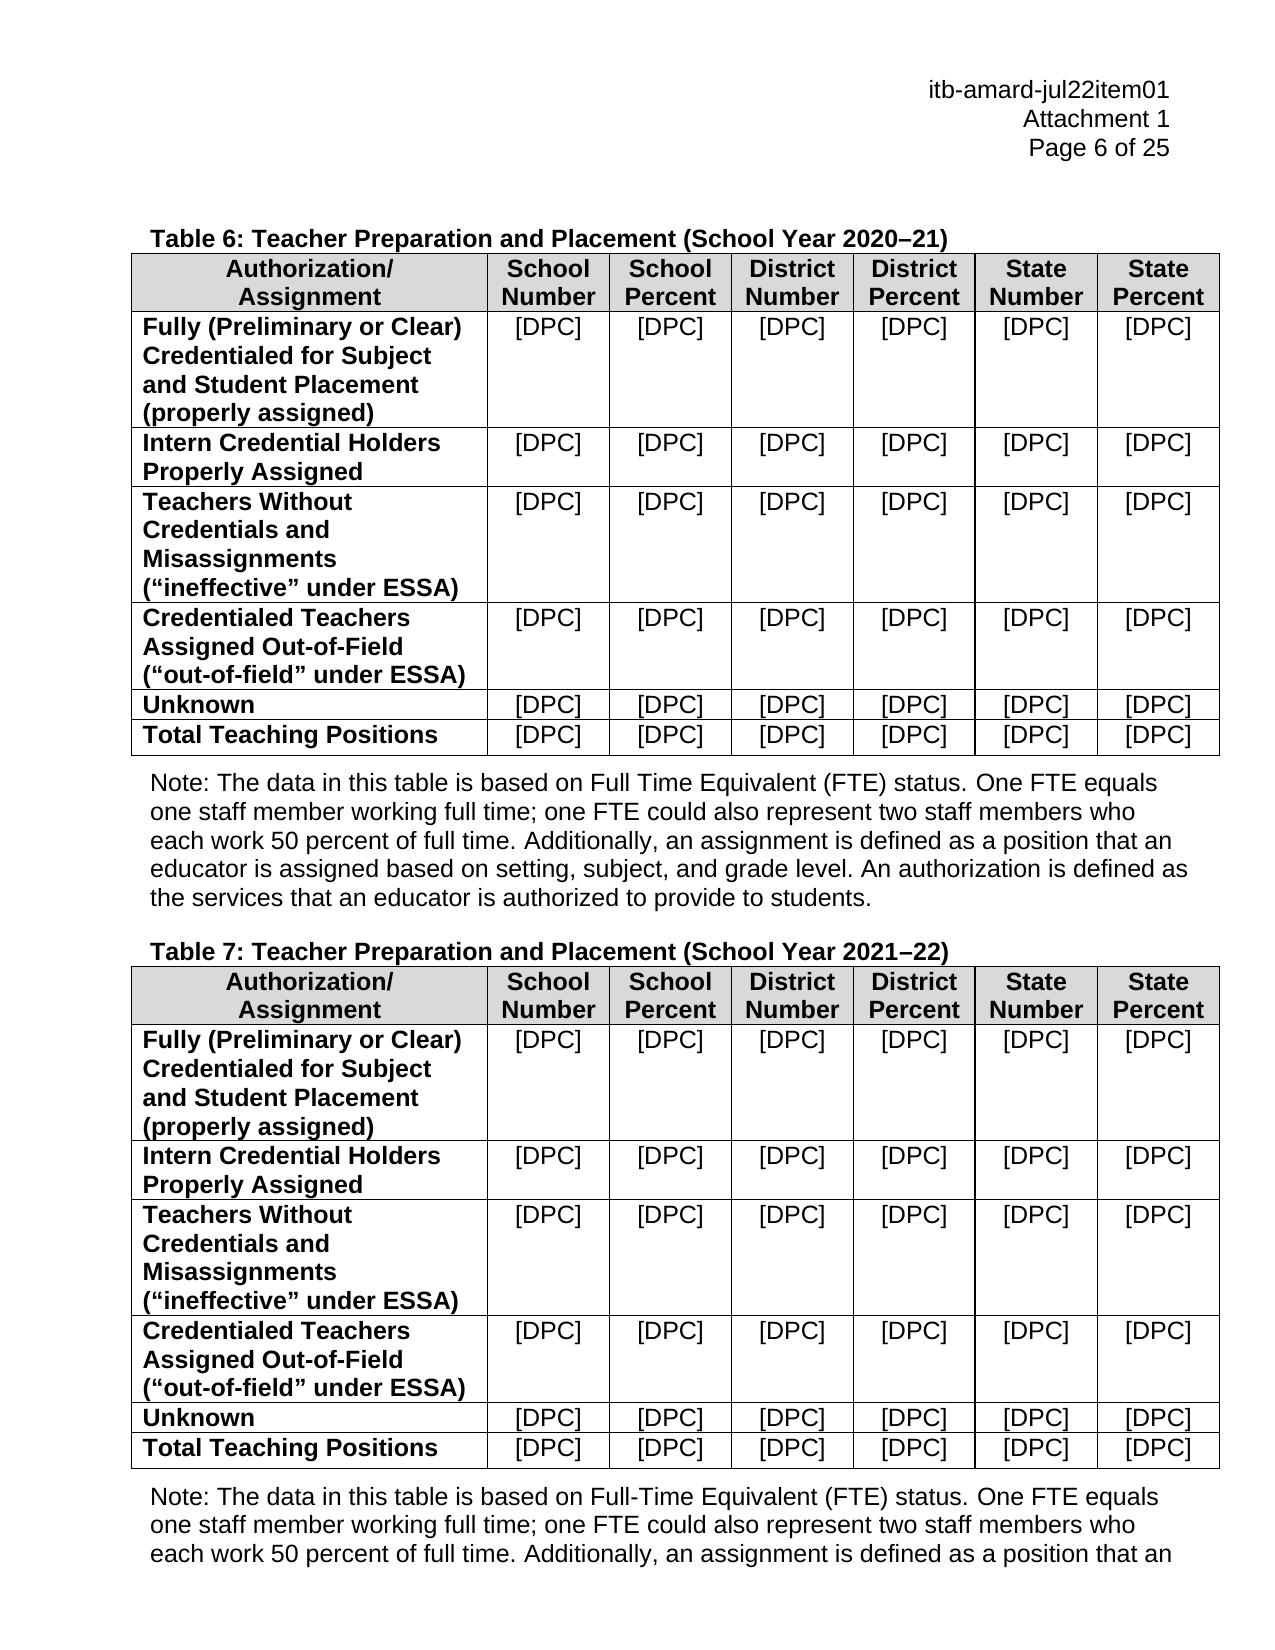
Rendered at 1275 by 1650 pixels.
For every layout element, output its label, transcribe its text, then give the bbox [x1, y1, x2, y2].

table_cell Fully (Preliminary or Clear) Credentialed for Subject and Student Placement (properly assigned) [132, 1025, 487, 1140]
table_header State Percent [1098, 254, 1219, 311]
table_cell [DPC] [854, 603, 974, 689]
table_cell [DPC] [976, 1200, 1097, 1315]
table_cell [DPC] [610, 1025, 731, 1140]
table_header District Number [732, 967, 853, 1024]
table_cell Fully (Preliminary or Clear) Credentialed for Subject and Student Placement (properly assigned) [132, 312, 487, 427]
table_cell [DPC] [854, 1403, 974, 1432]
table_cell [DPC] [488, 1433, 609, 1468]
table_cell [DPC] [854, 1141, 974, 1199]
table_cell [DPC] [854, 1025, 974, 1140]
text Note: The data in this table is based on Full Time Equivalent (FTE) status. One FTE equals one staff member working full time; one FTE could also represent two staff members who each work 50 percent of full time. Additionally, an assignment is defined as a position that an educator is assigned based on setting, subject, and grade level. An authorization is defined as the services that an educator is authorized to provide to students. [150, 768, 1191, 912]
table_cell [DPC] [854, 1200, 974, 1315]
table_cell Total Teaching Positions [132, 1433, 487, 1468]
table_cell [DPC] [976, 1433, 1097, 1468]
table_cell [DPC] [610, 1141, 731, 1199]
table_cell [DPC] [488, 720, 609, 755]
table_cell [DPC] [732, 690, 853, 719]
table_cell [DPC] [610, 1433, 731, 1468]
table_cell [DPC] [610, 1316, 731, 1402]
table_cell Credentialed Teachers Assigned Out-of-Field (“out-of-field” under ESSA) [132, 1316, 487, 1402]
table_cell [DPC] [1098, 487, 1219, 602]
table_header School Percent [610, 967, 731, 1024]
table_cell [DPC] [976, 312, 1097, 427]
table_cell [DPC] [488, 428, 609, 486]
table_cell [DPC] [488, 1403, 609, 1432]
table_cell [DPC] [1098, 1403, 1219, 1432]
table_cell [DPC] [1098, 1433, 1219, 1468]
table_cell [DPC] [1098, 720, 1219, 755]
table_cell [DPC] [1098, 312, 1219, 427]
table_header District Percent [854, 254, 974, 311]
table_header School Number [488, 254, 609, 311]
table_cell [DPC] [976, 1316, 1097, 1402]
table_cell [DPC] [976, 690, 1097, 719]
table_cell [DPC] [610, 487, 731, 602]
table_cell [DPC] [854, 428, 974, 486]
table_cell [DPC] [732, 312, 853, 427]
table_cell [DPC] [732, 1025, 853, 1140]
table_cell [DPC] [732, 1403, 853, 1432]
table_cell [DPC] [976, 720, 1097, 755]
table_cell [DPC] [854, 312, 974, 427]
table_cell [DPC] [1098, 690, 1219, 719]
table_cell Intern Credential Holders Properly Assigned [132, 428, 487, 486]
table_cell Credentialed Teachers Assigned Out-of-Field (“out-of-field” under ESSA) [132, 603, 487, 689]
table_cell [DPC] [732, 1200, 853, 1315]
table_cell [DPC] [488, 312, 609, 427]
table_cell [DPC] [610, 428, 731, 486]
table_cell [DPC] [854, 487, 974, 602]
table_cell [DPC] [610, 312, 731, 427]
table_cell [DPC] [976, 1403, 1097, 1432]
table_header State Number [976, 967, 1097, 1024]
table_cell [DPC] [488, 1316, 609, 1402]
table_header School Percent [610, 254, 731, 311]
table_cell [DPC] [976, 428, 1097, 486]
table_cell [DPC] [610, 690, 731, 719]
table_cell Unknown [132, 690, 487, 719]
table_cell [DPC] [976, 1025, 1097, 1140]
table_cell [DPC] [854, 690, 974, 719]
table_cell [DPC] [488, 1025, 609, 1140]
table_cell [DPC] [976, 1141, 1097, 1199]
table_cell [DPC] [1098, 428, 1219, 486]
table_cell [DPC] [732, 1141, 853, 1199]
table_cell [DPC] [854, 1433, 974, 1468]
table_cell [DPC] [854, 720, 974, 755]
table_cell [DPC] [488, 1200, 609, 1315]
table_cell [DPC] [1098, 1025, 1219, 1140]
subtitle Table 7: Teacher Preparation and Placement (School Year 2021–22) [150, 937, 1170, 966]
table_cell [DPC] [488, 1141, 609, 1199]
table_cell [DPC] [732, 603, 853, 689]
table_cell [DPC] [610, 1200, 731, 1315]
table_header State Percent [1098, 967, 1219, 1024]
table_header District Number [732, 254, 853, 311]
table_cell [DPC] [488, 690, 609, 719]
table_cell [DPC] [1098, 1200, 1219, 1315]
table_cell [DPC] [610, 720, 731, 755]
table_header Authorization/ Assignment [132, 254, 487, 311]
table_header Authorization/ Assignment [132, 967, 487, 1024]
table_cell [DPC] [1098, 1141, 1219, 1199]
table_header State Number [976, 254, 1097, 311]
table_cell [DPC] [488, 487, 609, 602]
table_cell [DPC] [732, 487, 853, 602]
table_cell [DPC] [732, 1433, 853, 1468]
table_header District Percent [854, 967, 974, 1024]
table_cell [DPC] [488, 603, 609, 689]
table_cell [DPC] [610, 1403, 731, 1432]
subtitle Table 6: Teacher Preparation and Placement (School Year 2020–21) [150, 224, 1170, 252]
table_cell [DPC] [976, 487, 1097, 602]
table_cell [DPC] [732, 1316, 853, 1402]
table_cell [DPC] [976, 603, 1097, 689]
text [150, 1481, 1191, 1568]
table_cell [DPC] [1098, 1316, 1219, 1402]
table_cell [DPC] [610, 603, 731, 689]
table_cell [DPC] [1098, 603, 1219, 689]
table_cell Teachers Without Credentials and Misassignments (“ineffective” under ESSA) [132, 1200, 487, 1315]
table_cell Unknown [132, 1403, 487, 1432]
table_cell Total Teaching Positions [132, 720, 487, 755]
table_cell [DPC] [854, 1316, 974, 1402]
table_cell Teachers Without Credentials and Misassignments (“ineffective” under ESSA) [132, 487, 487, 602]
table_cell Intern Credential Holders Properly Assigned [132, 1141, 487, 1199]
table_header School Number [488, 967, 609, 1024]
table_cell [DPC] [732, 428, 853, 486]
table_cell [DPC] [732, 720, 853, 755]
